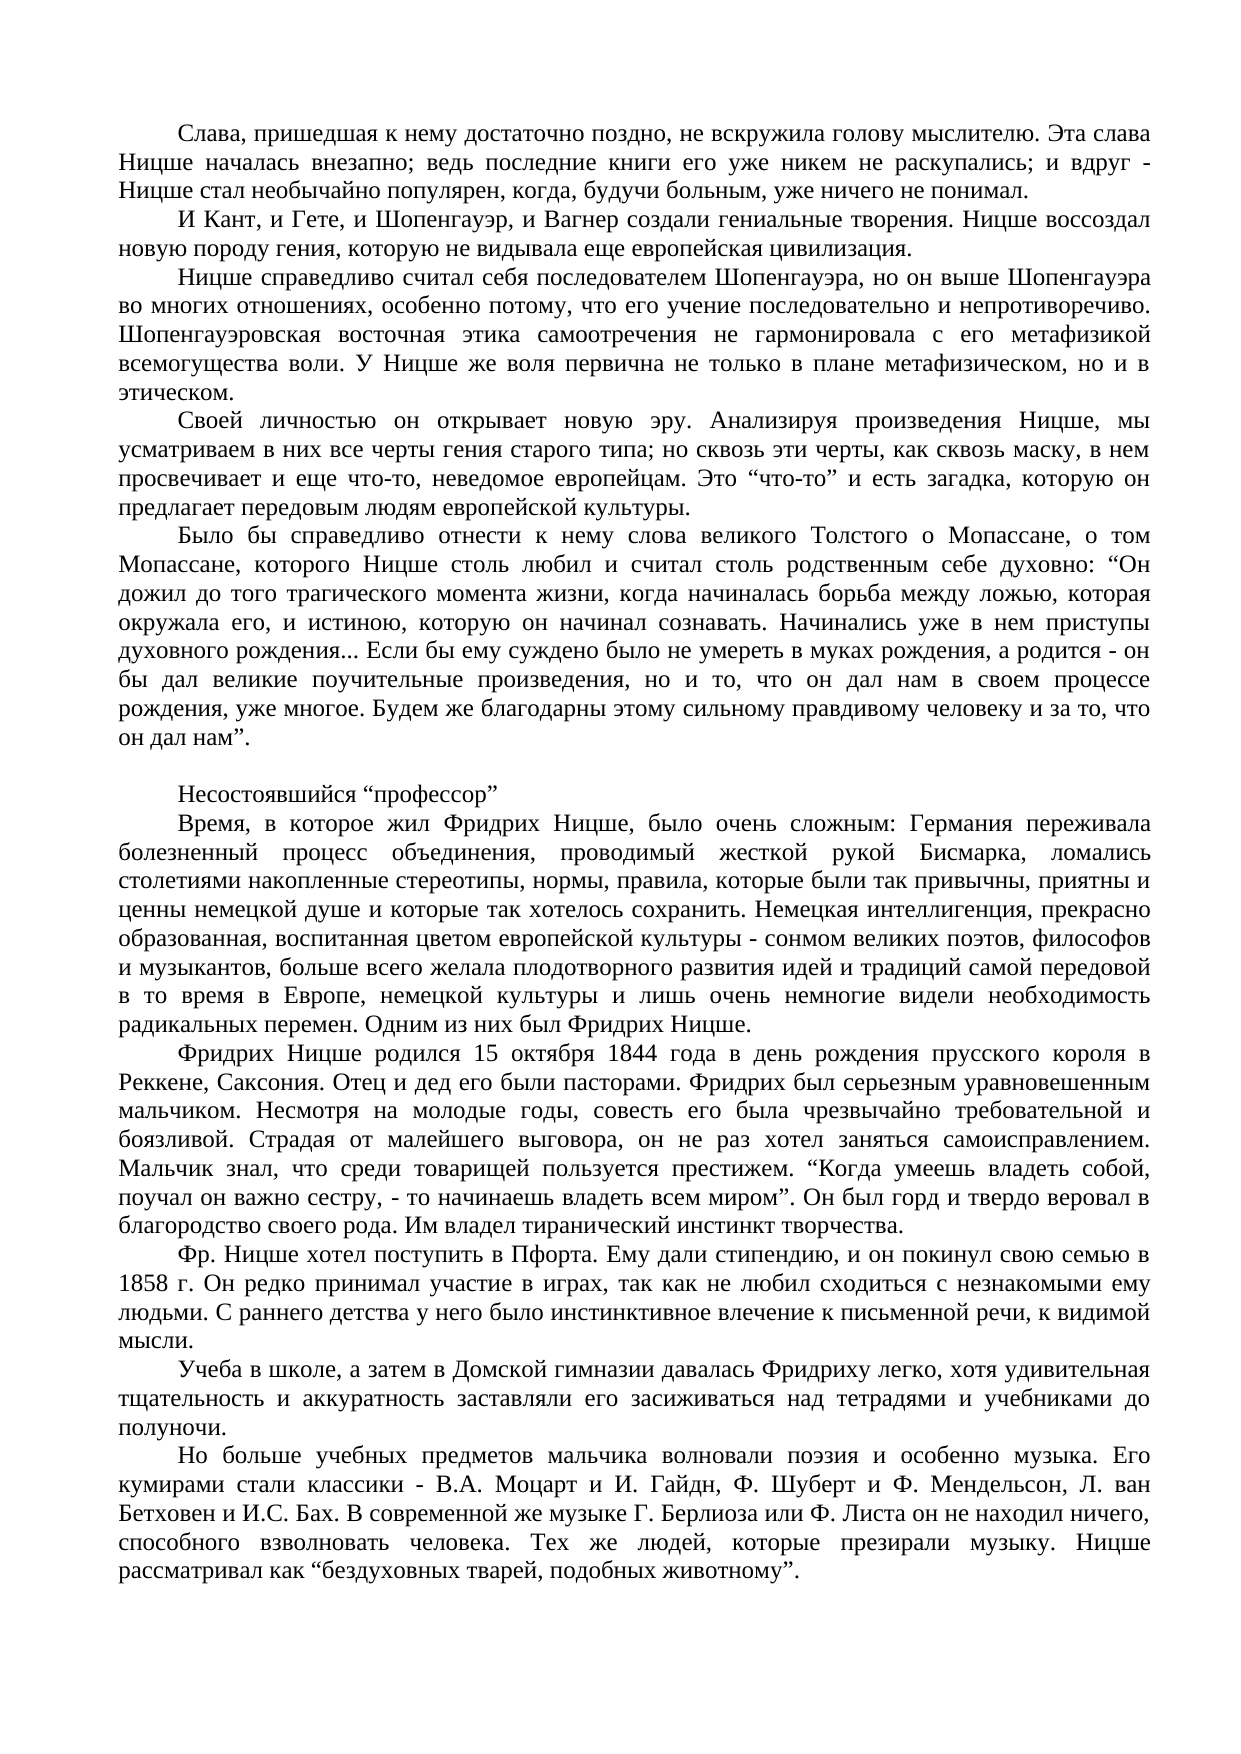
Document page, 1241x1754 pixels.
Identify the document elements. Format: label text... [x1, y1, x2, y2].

text Время, в которое жил Фридрих Ницше, было очень сложным: Германия переживала болезненный процесс объединения, проводимый жесткой рукой Бисмарка, ломались столетиями накопленные стереотипы, нормы, правила, которые были так привычны, приятны и ценны немецкой душе и которые так хотелось сохранить. Немецкая интеллигенция, прекрасно образованная, воспитанная цветом европейской культуры - сонмом великих поэтов, философов и музыкантов, больше всего желала плодотворного развития идей и традиций самой передовой в то время в Европе, немецкой культуры и лишь очень немногие видели необходимость радикальных перемен. Одним из них был Фридрих Ницше. [118, 808, 1152, 1038]
text Фр. Ницше хотел поступить в Пфорта. Ему дали стипендию, и он покинул свою семью в 1858 г. Он редко принимал участие в играх, так как не любил сходиться с незнакомыми ему людьми. С раннего детства у него было инстинктивное влечение к письменной речи, к видимой мысли. [118, 1239, 1152, 1354]
text И Кант, и Гете, и Шопенгауэр, и Вагнер создали гениальные творения. Ницше воссоздал новую породу гения, которую не видывала еще европейская цивилизация. [118, 204, 1152, 262]
text Фридрих Ницше родился 15 октября 1844 года в день рождения прусского короля в Реккене, Саксония. Отец и дед его были пасторами. Фридрих был серьезным уравновешенным мальчиком. Несмотря на молодые годы, совесть его была чрезвычайно требовательной и боязливой. Страдая от малейшего выговора, он не раз хотел заняться самоисправлением. Мальчик знал, что среди товарищей пользуется престижем. “Когда умеешь владеть собой, поучал он важно сестру, - то начинаешь владеть всем миром”. Он был горд и твердо веровал в благородство своего рода. Им владел тиранический инстинкт творчества. [118, 1038, 1152, 1239]
text Своей личностью он открывает новую эру. Анализируя произведения Ницше, мы усматриваем в них все черты гения старого типа; но сквозь эти черты, как сквозь маску, в нем просвечивает и еще что-то, неведомое европейцам. Это “что-то” и есть загадка, которую он предлагает передовым людям европейской культуры. [118, 406, 1152, 521]
text Несостоявшийся “профессор” [118, 779, 1152, 808]
text Учеба в школе, а затем в Домской гимназии давалась Фридриху легко, хотя удивительная тщательность и аккуратность заставляли его засиживаться над тетрадями и учебниками до полуночи. [118, 1354, 1152, 1441]
text Ницше справедливо считал себя последователем Шопенгауэра, но он выше Шопенгауэра во многих отношениях, особенно потому, что его учение последовательно и непротиворечиво. Шопенгауэровская восточная этика самоотречения не гармонировала с его метафизикой всемогущества воли. У Ницше же воля первична не только в плане метафизическом, но и в этическом. [118, 262, 1152, 406]
text Было бы справедливо отнести к нему слова великого Толстого о Мопассане, о том Мопассане, которого Ницше столь любил и считал столь родственным себе духовно: “Он дожил до того трагического момента жизни, когда начиналась борьба между ложью, которая окружала его, и истиною, которую он начинал сознавать. Начинались уже в нем приступы духовного рождения... Если бы ему суждено было не умереть в муках рождения, а родится - он бы дал великие поучительные произведения, но и то, что он дал нам в своем процессе рождения, уже многое. Будем же благодарны этому сильному правдивому человеку и за то, что он дал нам”. [118, 521, 1152, 751]
text Слава, пришедшая к нему достаточно поздно, не вскружила голову мыслителю. Эта слава Ницше началась внезапно; ведь последние книги его уже никем не раскупались; и вдруг - Ницше стал необычайно популярен, когда, будучи больным, уже ничего не понимал. [118, 118, 1152, 204]
text Но больше учебных предметов мальчика волновали поэзия и особенно музыка. Его кумирами стали классики - В.А. Моцарт и И. Гайдн, Ф. Шуберт и Ф. Мендельсон, Л. ван Бетховен и И.С. Бах. В современной же музыке Г. Берлиоза или Ф. Листа он не находил ничего, способного взволновать человека. Тех же людей, которые презирали музыку. Ницше рассматривал как “бездуховных тварей, подобных животному”. [118, 1441, 1152, 1584]
